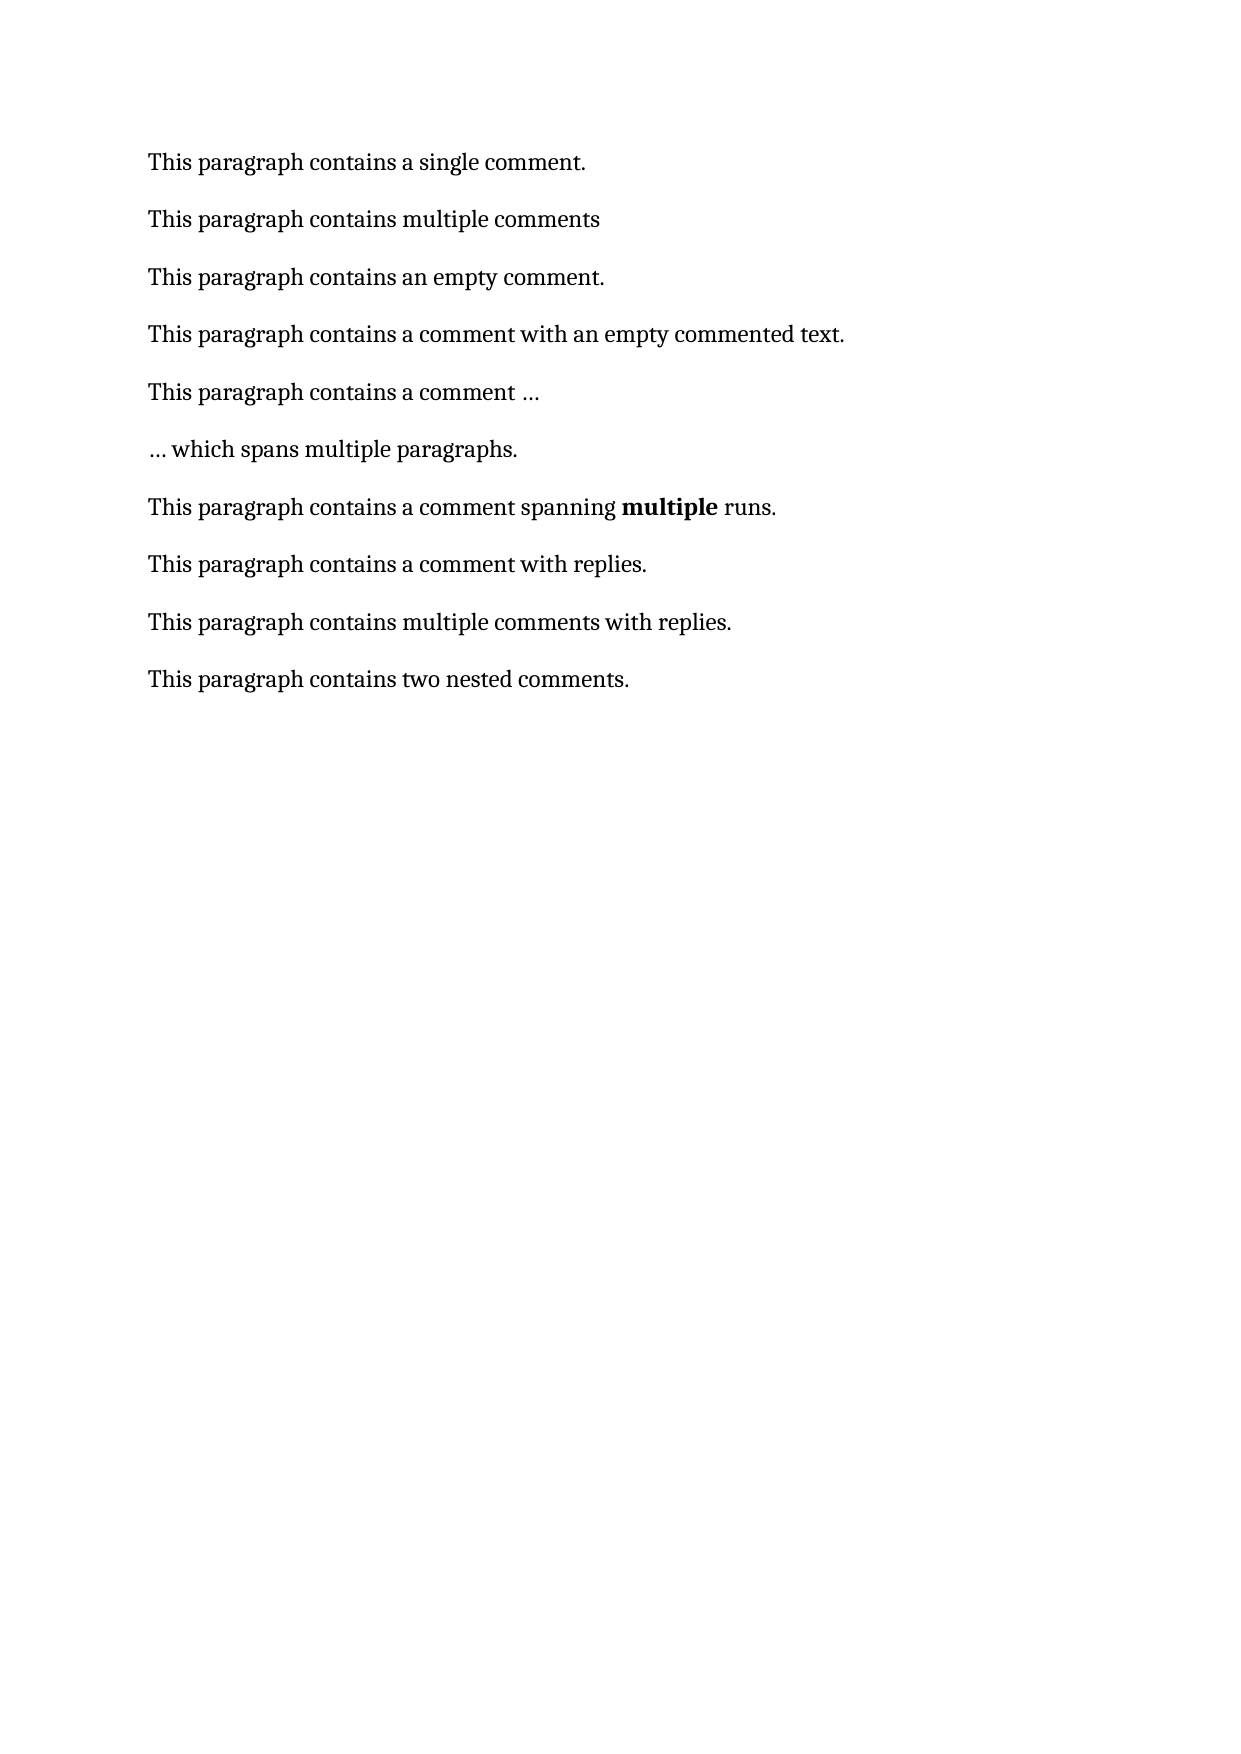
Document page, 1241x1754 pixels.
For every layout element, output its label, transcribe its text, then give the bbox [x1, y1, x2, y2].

text This paragraph contains a comment with an empty commented text. [148, 320, 1093, 349]
text This paragraph contains a comment … [148, 378, 1093, 406]
text … which spans multiple paragraphs. [148, 435, 1093, 464]
text This paragraph contains multiple comments with replies. [148, 608, 1093, 636]
text This paragraph contains an empty comment. [148, 263, 1093, 291]
text This paragraph contains multiple comments [148, 205, 1093, 234]
text This paragraph contains a comment with replies. [148, 550, 1093, 579]
text This paragraph contains a single comment. [148, 148, 1093, 176]
text This paragraph contains a comment spanning multiple runs. [148, 493, 1093, 521]
text This paragraph contains two nested comments. [148, 665, 1093, 694]
